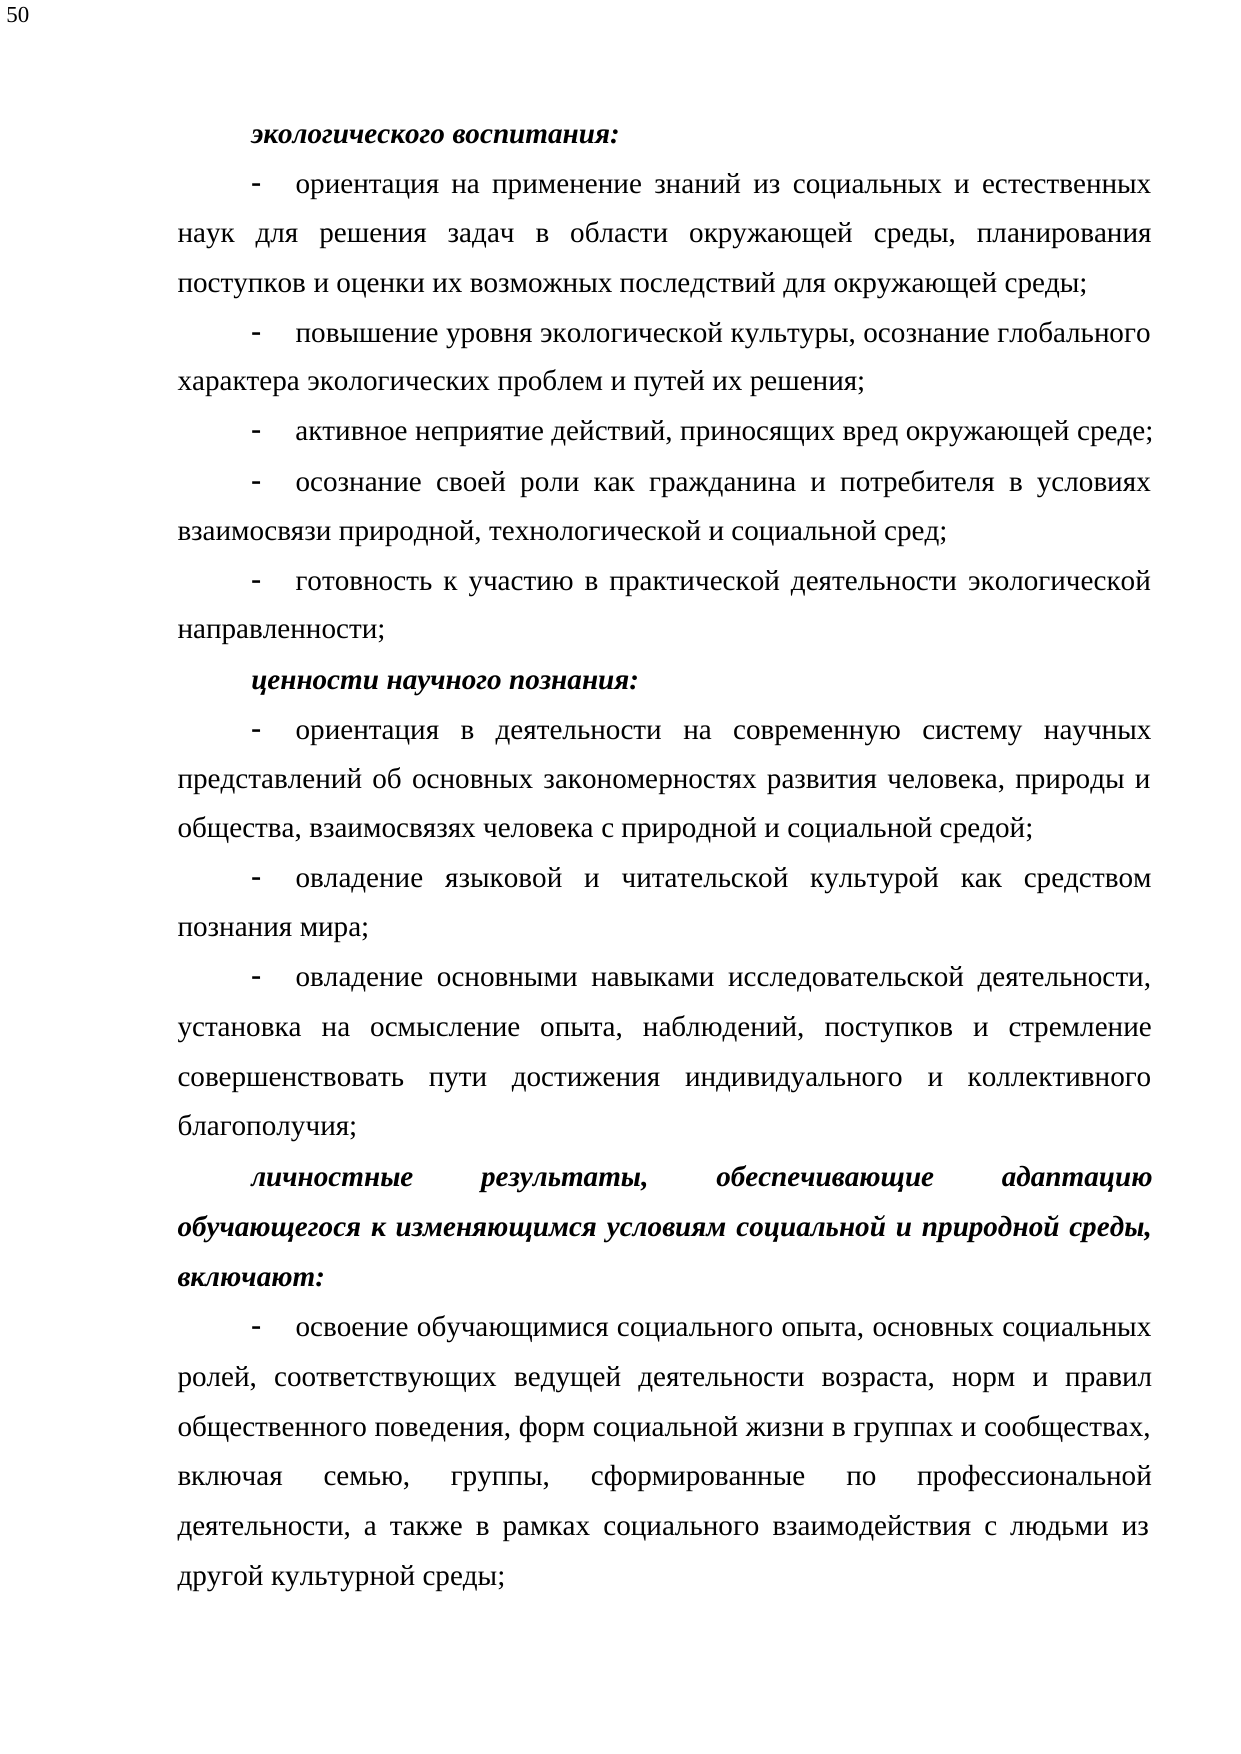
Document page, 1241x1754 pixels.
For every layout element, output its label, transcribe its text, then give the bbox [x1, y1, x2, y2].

list готовность к участию в практической деятельности экологической направленности; [177, 563, 1151, 645]
text другой культурной среды; [177, 1558, 1163, 1591]
subtitle ценности научного познания: [251, 662, 1163, 696]
list осознание своей роли как гражданина и потребителя в условиях взаимосвязи природной, технологической и социальной сред; [177, 464, 1151, 546]
subtitle личностные результаты, обеспечивающие адаптацию обучающегося к изменяющимся условиям социальной и природной среды, включают: [177, 1159, 1152, 1293]
list ориентация на применение знаний из социальных и естественных наук для решения задач в области окружающей среды, планирования поступков и оценки их возможных последствий для окружающей среды; [177, 166, 1152, 298]
list повышение уровня экологической культуры, осознание глобального характера экологических проблем и путей их решения; [177, 315, 1151, 397]
list активное неприятие действий, приносящих вред окружающей среде; [251, 413, 1163, 447]
list освоение обучающимися социального опыта, основных социальных ролей, соответствующих ведущей деятельности возраста, норм и правил общественного поведения, форм социальной жизни в группах и сообществах, включая семью, группы, сформированные по профессиональной деятельности, а также в рамках социального взаимодействия с людьми из [177, 1309, 1152, 1542]
list ориентация в деятельности на современную систему научных представлений об основных закономерностях развития человека, природы и общества, взаимосвязях человека с природной и социальной средой; [177, 712, 1151, 844]
list овладение языковой и читательской культурой как средством познания мира; [177, 861, 1152, 943]
subtitle экологического воспитания: [251, 116, 1163, 149]
list овладение основными навыками исследовательской деятельности, установка на осмысление опыта, наблюдений, поступков и стремление совершенствовать пути достижения индивидуального и коллективного благополучия; [177, 959, 1152, 1142]
